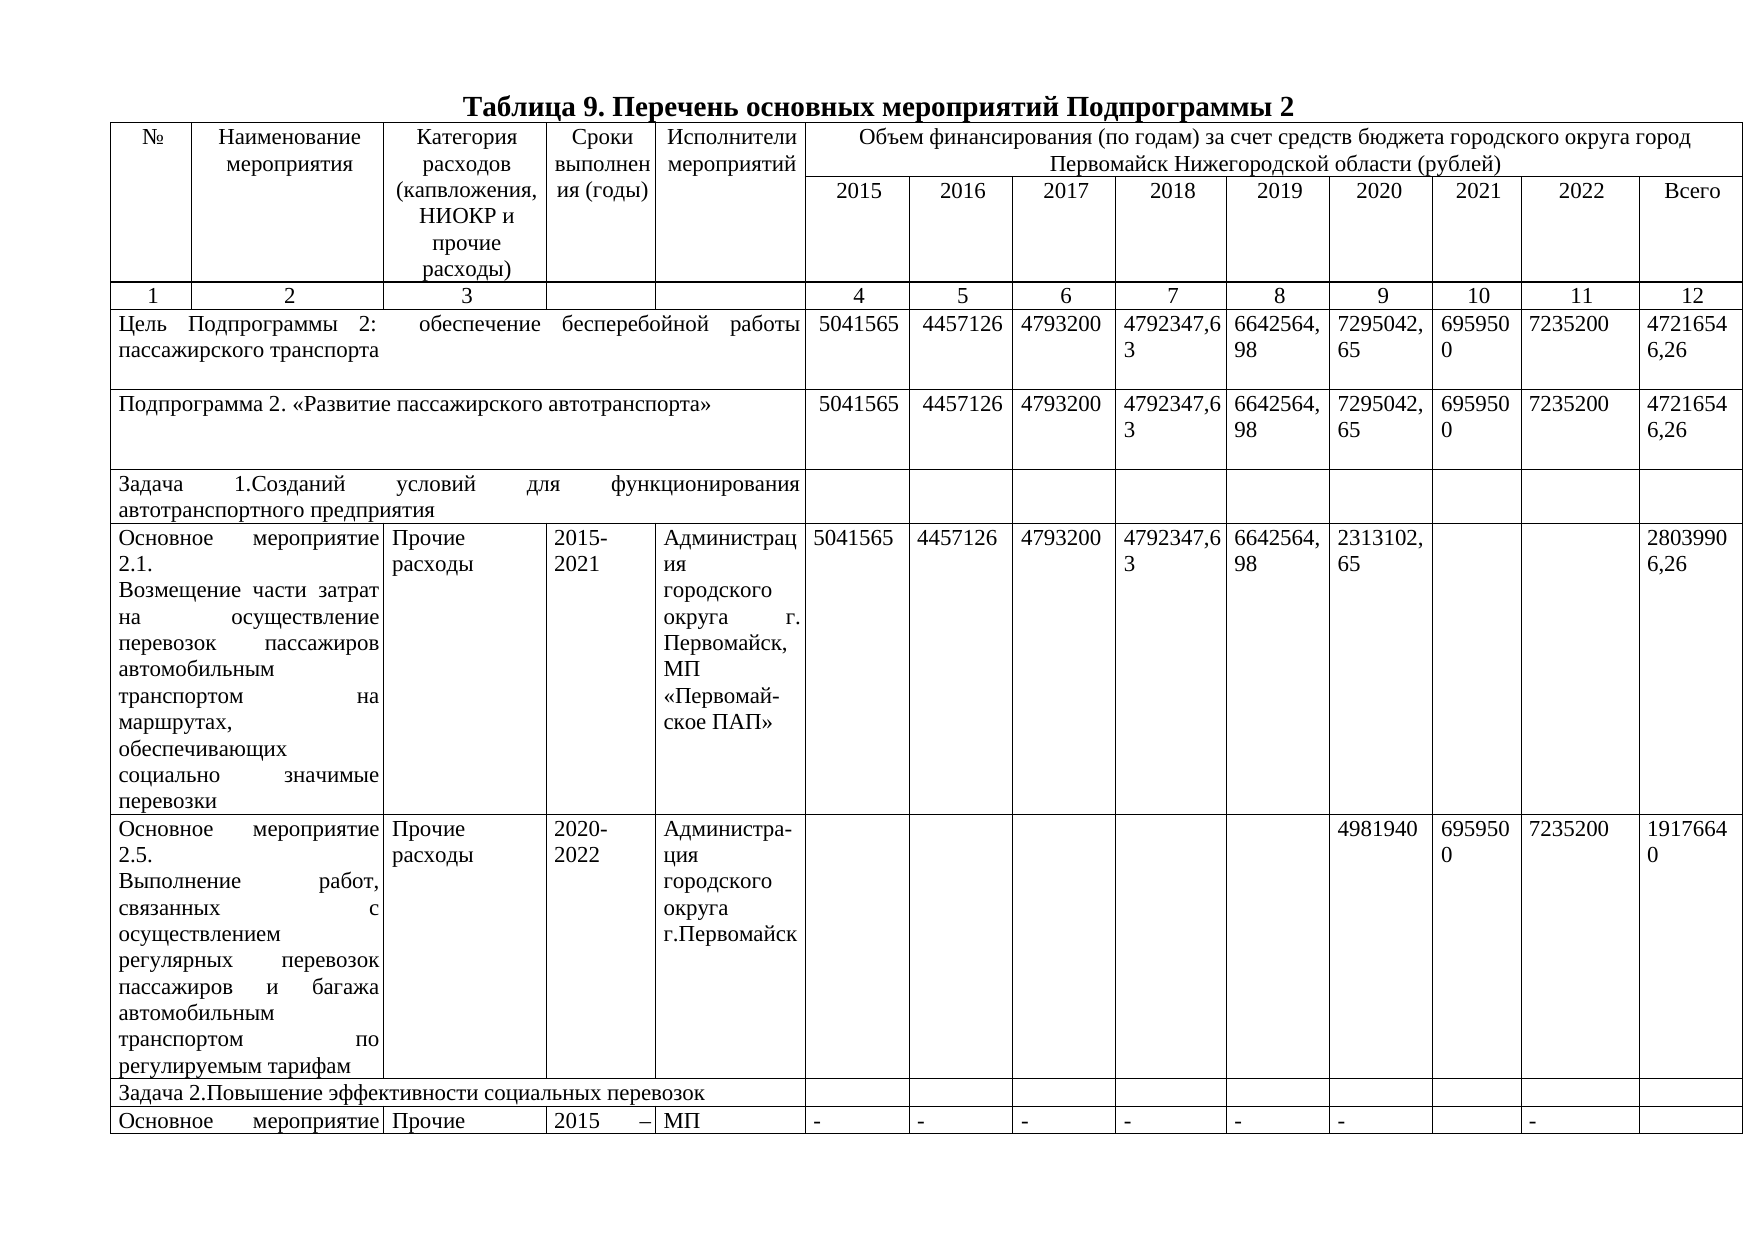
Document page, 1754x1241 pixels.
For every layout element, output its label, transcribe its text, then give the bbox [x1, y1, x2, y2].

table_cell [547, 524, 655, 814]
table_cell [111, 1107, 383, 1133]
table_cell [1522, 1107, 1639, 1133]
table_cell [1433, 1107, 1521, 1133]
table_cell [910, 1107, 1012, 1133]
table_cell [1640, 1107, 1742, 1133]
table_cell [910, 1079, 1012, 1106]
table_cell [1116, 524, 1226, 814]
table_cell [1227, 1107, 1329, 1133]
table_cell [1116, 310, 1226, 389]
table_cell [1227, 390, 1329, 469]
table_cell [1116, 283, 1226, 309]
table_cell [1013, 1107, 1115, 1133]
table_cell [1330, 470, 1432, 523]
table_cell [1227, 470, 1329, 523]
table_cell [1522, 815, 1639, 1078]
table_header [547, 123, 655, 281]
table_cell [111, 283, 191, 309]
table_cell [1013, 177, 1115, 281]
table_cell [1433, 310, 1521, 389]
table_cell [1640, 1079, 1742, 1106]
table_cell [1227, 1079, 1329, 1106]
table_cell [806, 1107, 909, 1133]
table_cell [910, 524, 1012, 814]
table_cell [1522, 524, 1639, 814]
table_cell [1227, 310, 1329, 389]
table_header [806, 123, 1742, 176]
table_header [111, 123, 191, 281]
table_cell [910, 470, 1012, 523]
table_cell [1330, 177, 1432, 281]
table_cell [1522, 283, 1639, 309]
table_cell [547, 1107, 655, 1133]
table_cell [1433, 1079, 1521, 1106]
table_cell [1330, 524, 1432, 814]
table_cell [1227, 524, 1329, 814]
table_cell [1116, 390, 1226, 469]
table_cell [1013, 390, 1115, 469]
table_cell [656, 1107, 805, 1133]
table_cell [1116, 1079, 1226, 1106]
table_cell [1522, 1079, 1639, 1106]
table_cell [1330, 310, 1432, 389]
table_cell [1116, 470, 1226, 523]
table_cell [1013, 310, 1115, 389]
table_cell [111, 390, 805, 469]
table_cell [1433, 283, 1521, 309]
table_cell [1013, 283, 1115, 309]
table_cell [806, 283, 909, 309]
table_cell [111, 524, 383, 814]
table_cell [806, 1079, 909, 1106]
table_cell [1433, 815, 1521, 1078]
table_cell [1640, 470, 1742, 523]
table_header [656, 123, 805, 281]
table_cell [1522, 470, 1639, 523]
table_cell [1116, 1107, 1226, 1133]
text Таблица 9. Перечень основных мероприятий Подпрограммы 2 [118, 89, 1639, 122]
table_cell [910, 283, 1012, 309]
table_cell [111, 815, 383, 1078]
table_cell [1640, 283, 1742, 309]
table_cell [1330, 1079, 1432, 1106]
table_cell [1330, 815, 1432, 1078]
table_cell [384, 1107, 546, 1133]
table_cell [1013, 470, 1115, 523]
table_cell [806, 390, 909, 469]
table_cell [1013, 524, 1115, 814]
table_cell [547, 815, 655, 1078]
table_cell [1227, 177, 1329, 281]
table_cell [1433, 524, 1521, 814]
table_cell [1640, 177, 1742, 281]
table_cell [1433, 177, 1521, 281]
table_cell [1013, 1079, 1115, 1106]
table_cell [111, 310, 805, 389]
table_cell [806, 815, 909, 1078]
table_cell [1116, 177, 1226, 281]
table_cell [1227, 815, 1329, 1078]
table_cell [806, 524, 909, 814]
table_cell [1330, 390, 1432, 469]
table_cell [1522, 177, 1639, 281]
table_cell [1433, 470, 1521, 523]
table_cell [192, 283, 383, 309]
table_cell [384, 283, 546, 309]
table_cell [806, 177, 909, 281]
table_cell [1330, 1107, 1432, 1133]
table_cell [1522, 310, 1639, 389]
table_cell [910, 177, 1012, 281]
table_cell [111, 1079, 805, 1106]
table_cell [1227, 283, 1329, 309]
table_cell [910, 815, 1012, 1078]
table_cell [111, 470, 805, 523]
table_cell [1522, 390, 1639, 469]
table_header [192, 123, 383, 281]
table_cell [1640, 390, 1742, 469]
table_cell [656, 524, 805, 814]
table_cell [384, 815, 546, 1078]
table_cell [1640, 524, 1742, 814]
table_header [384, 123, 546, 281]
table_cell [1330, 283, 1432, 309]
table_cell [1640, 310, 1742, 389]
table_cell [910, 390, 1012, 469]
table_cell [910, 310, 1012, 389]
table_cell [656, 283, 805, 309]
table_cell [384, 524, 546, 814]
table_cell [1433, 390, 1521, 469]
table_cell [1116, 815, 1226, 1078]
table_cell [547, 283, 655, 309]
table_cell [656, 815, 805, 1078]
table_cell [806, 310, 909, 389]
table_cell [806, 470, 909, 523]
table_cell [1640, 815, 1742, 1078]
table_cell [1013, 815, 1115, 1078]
